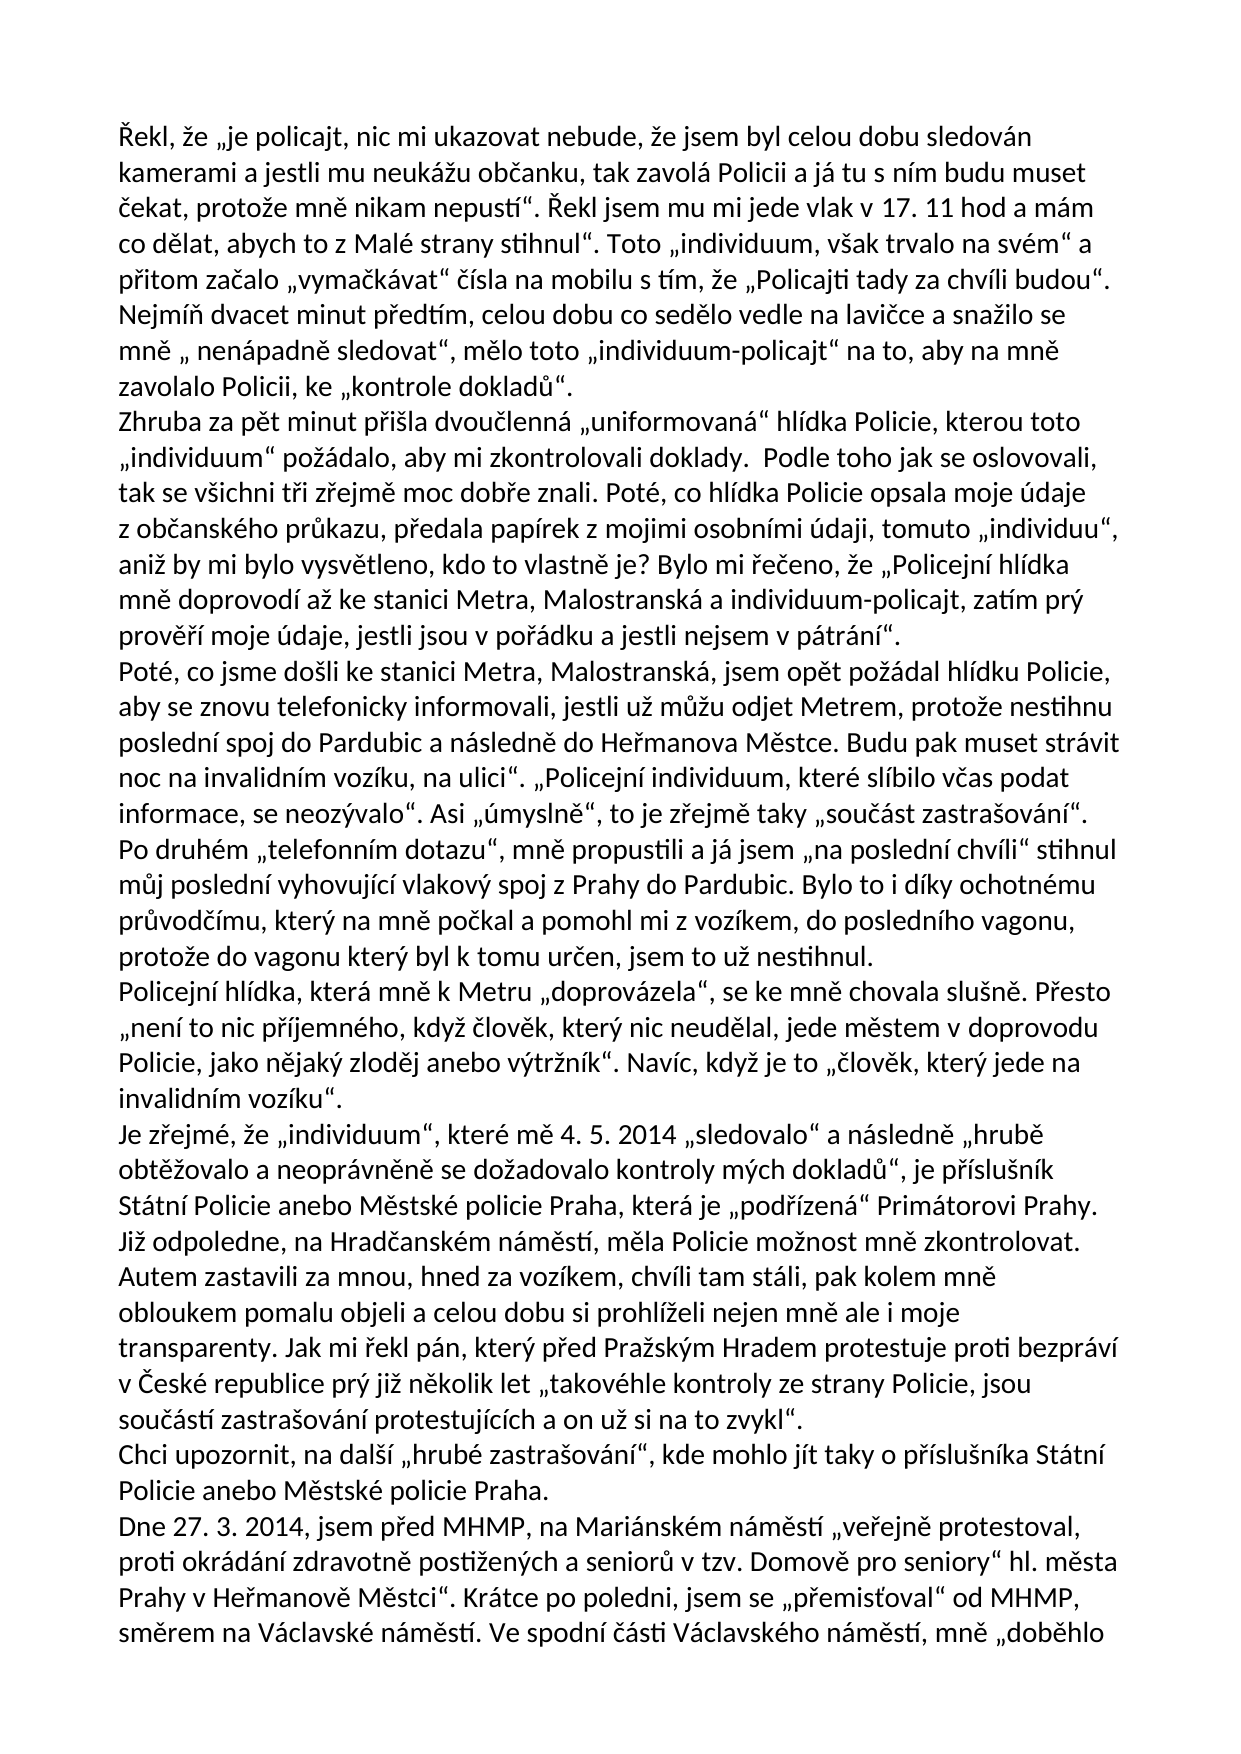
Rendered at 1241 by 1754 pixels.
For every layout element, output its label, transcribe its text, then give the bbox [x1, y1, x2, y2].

text Chci upozornit, na další „hrubé zastrašování“, kde mohlo jít taky o příslušníka Státní Policie anebo Městské policie Praha. [118, 1436, 1122, 1508]
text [118, 1508, 1122, 1650]
text Policejní hlídka, která mně k Metru „doprovázela“, se ke mně chovala slušně. Přesto „není to nic příjemného, když člověk, který nic neudělal, jede městem v doprovodu Policie, jako nějaký zloděj anebo výtržník“. Navíc, když je to „člověk, který jede na invalidním vozíku“. [118, 973, 1122, 1116]
text Je zřejmé, že „individuum“, které mě 4. 5. 2014 „sledovalo“ a následně „hrubě obtěžovalo a neoprávněně se dožadovalo kontroly mých dokladů“, je příslušník Státní Policie anebo Městské policie Praha, která je „podřízená“ Primátorovi Prahy. [118, 1116, 1122, 1223]
text Poté, co jsme došli ke stanici Metra, Malostranská, jsem opět požádal hlídku Policie, aby se znovu telefonicky informovali, jestli už můžu odjet Metrem, protože nestihnu poslední spoj do Pardubic a následně do Heřmanova Městce. Budu pak muset strávit noc na invalidním vozíku, na ulici“. „Policejní individuum, které slíbilo včas podat informace, se neozývalo“. Asi „úmyslně“, to je zřejmě taky „součást zastrašování“. Po druhém „telefonním dotazu“, mně propustili a já jsem „na poslední chvíli“ stihnul můj poslední vyhovující vlakový spoj z Prahy do Pardubic. Bylo to i díky ochotnému průvodčímu, který na mně počkal a pomohl mi z vozíkem, do posledního vagonu, protože do vagonu který byl k tomu určen, jsem to už nestihnul. [118, 653, 1122, 973]
text Již odpoledne, na Hradčanském náměstí, měla Policie možnost mně zkontrolovat. Autem zastavili za mnou, hned za vozíkem, chvíli tam stáli, pak kolem mně obloukem pomalu objeli a celou dobu si prohlíželi nejen mně ale i moje transparenty. Jak mi řekl pán, který před Pražským Hradem protestuje proti bezpráví v České republice prý již několik let „takovéhle kontroly ze strany Policie, jsou součástí zastrašování protestujících a on už si na to zvykl“. [118, 1223, 1122, 1436]
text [118, 118, 1122, 403]
text Zhruba za pět minut přišla dvoučlenná „uniformovaná“ hlídka Policie, kterou toto „individuum“ požádalo, aby mi zkontrolovali doklady. Podle toho jak se oslovovali, tak se všichni tři zřejmě moc dobře znali. Poté, co hlídka Policie opsala moje údaje z občanského průkazu, předala papírek z mojimi osobními údaji, tomuto „individuu“, aniž by mi bylo vysvětleno, kdo to vlastně je? Bylo mi řečeno, že „Policejní hlídka mně doprovodí až ke stanici Metra, Malostranská a individuum-policajt, zatím prý prověří moje údaje, jestli jsou v pořádku a jestli nejsem v pátrání“. [118, 403, 1122, 653]
